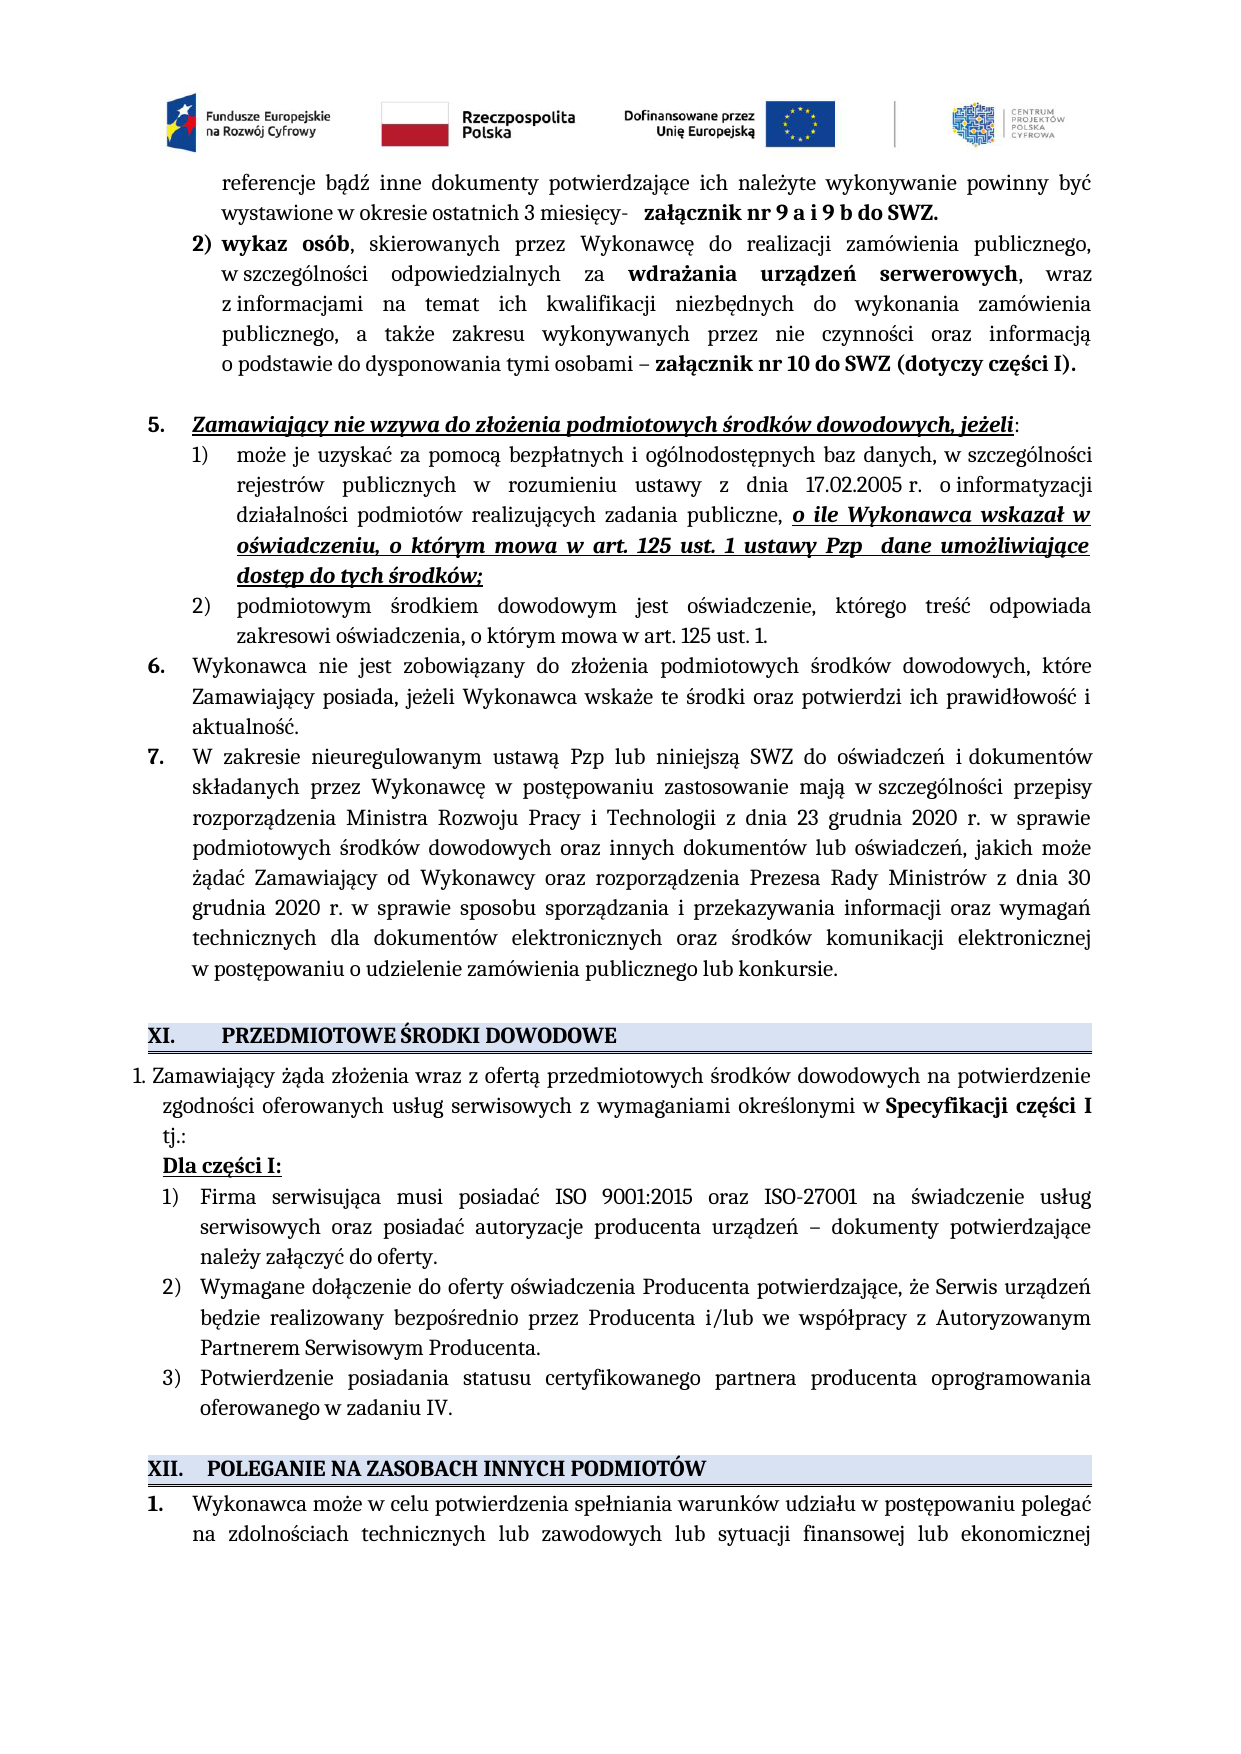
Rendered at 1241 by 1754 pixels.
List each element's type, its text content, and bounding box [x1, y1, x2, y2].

list 2) podmiotowym środkiem dowodowym jest oświadczenie, którego treść odpowiada zakresowi oświadczenia, o którym mowa w art. 125 ust. 1. [192, 593, 1092, 649]
list 1) może je uzyskać za pomocą bezpłatnych i ogólnodostępnych baz danych, w szczególności rejestrów publicznych w rozumieniu ustawy z dnia 17.02.2005 r. o informatyzacji działalności podmiotów realizujących zadania publiczne, o ile Wykonawca wskazał w oświadczeniu, o którym mowa w art. 125 ust. 1 ustawy Pzp dane umożliwiające dostęp do tych środków; [192, 442, 1092, 589]
text 7. W zakresie nieuregulowanym ustawą Pzp lub niniejszą SWZ do oświadczeń i dokumentów składanych przez Wykonawcę w postępowaniu zastosowanie mają w szczególności przepisy rozporządzenia Ministra Rozwoju Pracy i Technologii z dnia 23 grudnia 2020 r. w sprawie podmiotowych środków dowodowych oraz innych dokumentów lub oświadczeń, jakich może żądać Zamawiający od Wykonawcy oraz rozporządzenia Prezesa Rady Ministrów z dnia 30 grudnia 2020 r. w sprawie sposobu sporządzania i przekazywania informacji oraz wymagań technicznych dla dokumentów elektronicznych oraz środków komunikacji elektronicznej w postępowaniu o udzielenie zamówienia publicznego lub konkursie. [148, 744, 1092, 982]
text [148, 1491, 1092, 1547]
text 5. Zamawiający nie wzywa do złożenia podmiotowych środków dowodowych, jeżeli: [148, 412, 1092, 438]
text 2) wykaz osób, skierowanych przez Wykonawcę do realizacji zamówienia publicznego, w szczególności odpowiedzialnych za wdrażania urządzeń serwerowych, wraz z informacjami na temat ich kwalifikacji niezbędnych do wykonania zamówienia publicznego, a także zakresu wykonywanych przez nie czynności oraz informacją o podstawie do dysponowania tymi osobami – załącznik nr 10 do SWZ (dotyczy części I). [192, 230, 1092, 377]
text XII. POLEGANIE NA ZASOBACH INNYCH PODMIOTÓW [148, 1455, 1092, 1484]
text 1. Zamawiający żąda złożenia wraz z ofertą przedmiotowych środków dowodowych na potwierdzenie zgodności oferowanych usług serwisowych z wymaganiami określonymi w Specyfikacji części I tj.: [133, 1063, 1092, 1149]
text 6. Wykonawca nie jest zobowiązany do złożenia podmiotowych środków dowodowych, które Zamawiający posiada, jeżeli Wykonawca wskaże te środki oraz potwierdzi ich prawidłowość i aktualność. [148, 653, 1092, 740]
list Potwierdzenie posiadania statusu certyfikowanego partnera producenta oprogramowania oferowanego w zadaniu IV. [162, 1365, 1092, 1421]
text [192, 170, 1092, 226]
text Dla części I: [162, 1153, 1092, 1179]
list Wymagane dołączenie do oferty oświadczenia Producenta potwierdzające, że Serwis urządzeń będzie realizowany bezpośrednio przez Producenta i/lub we współpracy z Autoryzowanym Partnerem Serwisowym Producenta. [162, 1274, 1092, 1361]
list Firma serwisująca musi posiadać ISO 9001:2015 oraz ISO-27001 na świadczenie usług serwisowych oraz posiadać autoryzacje producenta urządzeń – dokumenty potwierdzające należy załączyć do oferty. [162, 1183, 1092, 1270]
text XI. PRZEDMIOTOWE ŚRODKI DOWODOWE [148, 1023, 1092, 1051]
